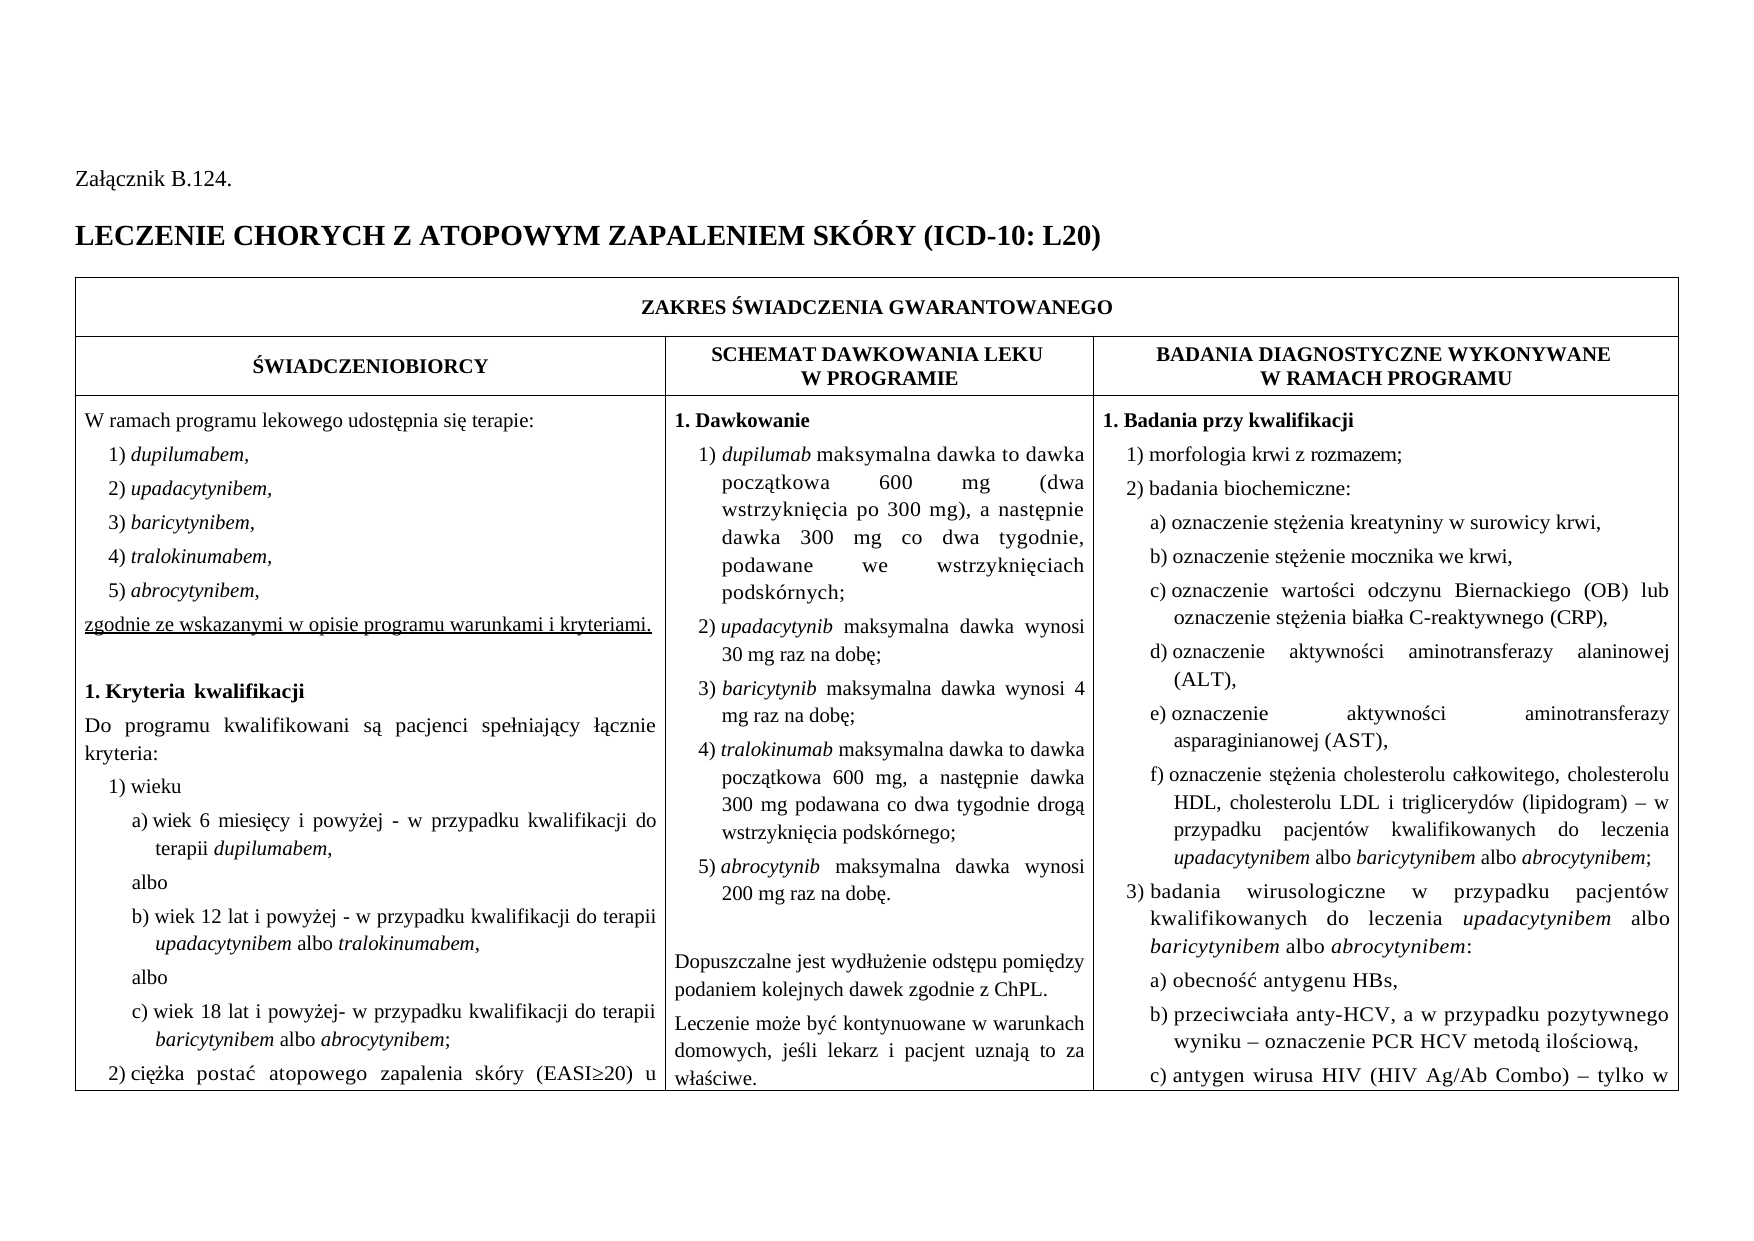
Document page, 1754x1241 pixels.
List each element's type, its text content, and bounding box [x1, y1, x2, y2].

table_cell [76, 396, 665, 1090]
text LECZENIE CHORYCH Z ATOPOWYM ZAPALENIEM SKÓRY (ICD-10: L20) [75, 218, 1679, 252]
table_cell BADANIA DIAGNOSTYCZNE WYKONYWANE W RAMACH PROGRAMU [1094, 337, 1678, 395]
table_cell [666, 396, 1093, 1090]
table_header ZAKRES ŚWIADCZENIA GWARANTOWANEGO [76, 278, 1678, 336]
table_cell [1094, 396, 1678, 1090]
text Załącznik B.124. [75, 165, 1679, 192]
table_cell ŚWIADCZENIOBIORCY [76, 337, 665, 395]
table_cell SCHEMAT DAWKOWANIA LEKU W PROGRAMIE [666, 337, 1093, 395]
